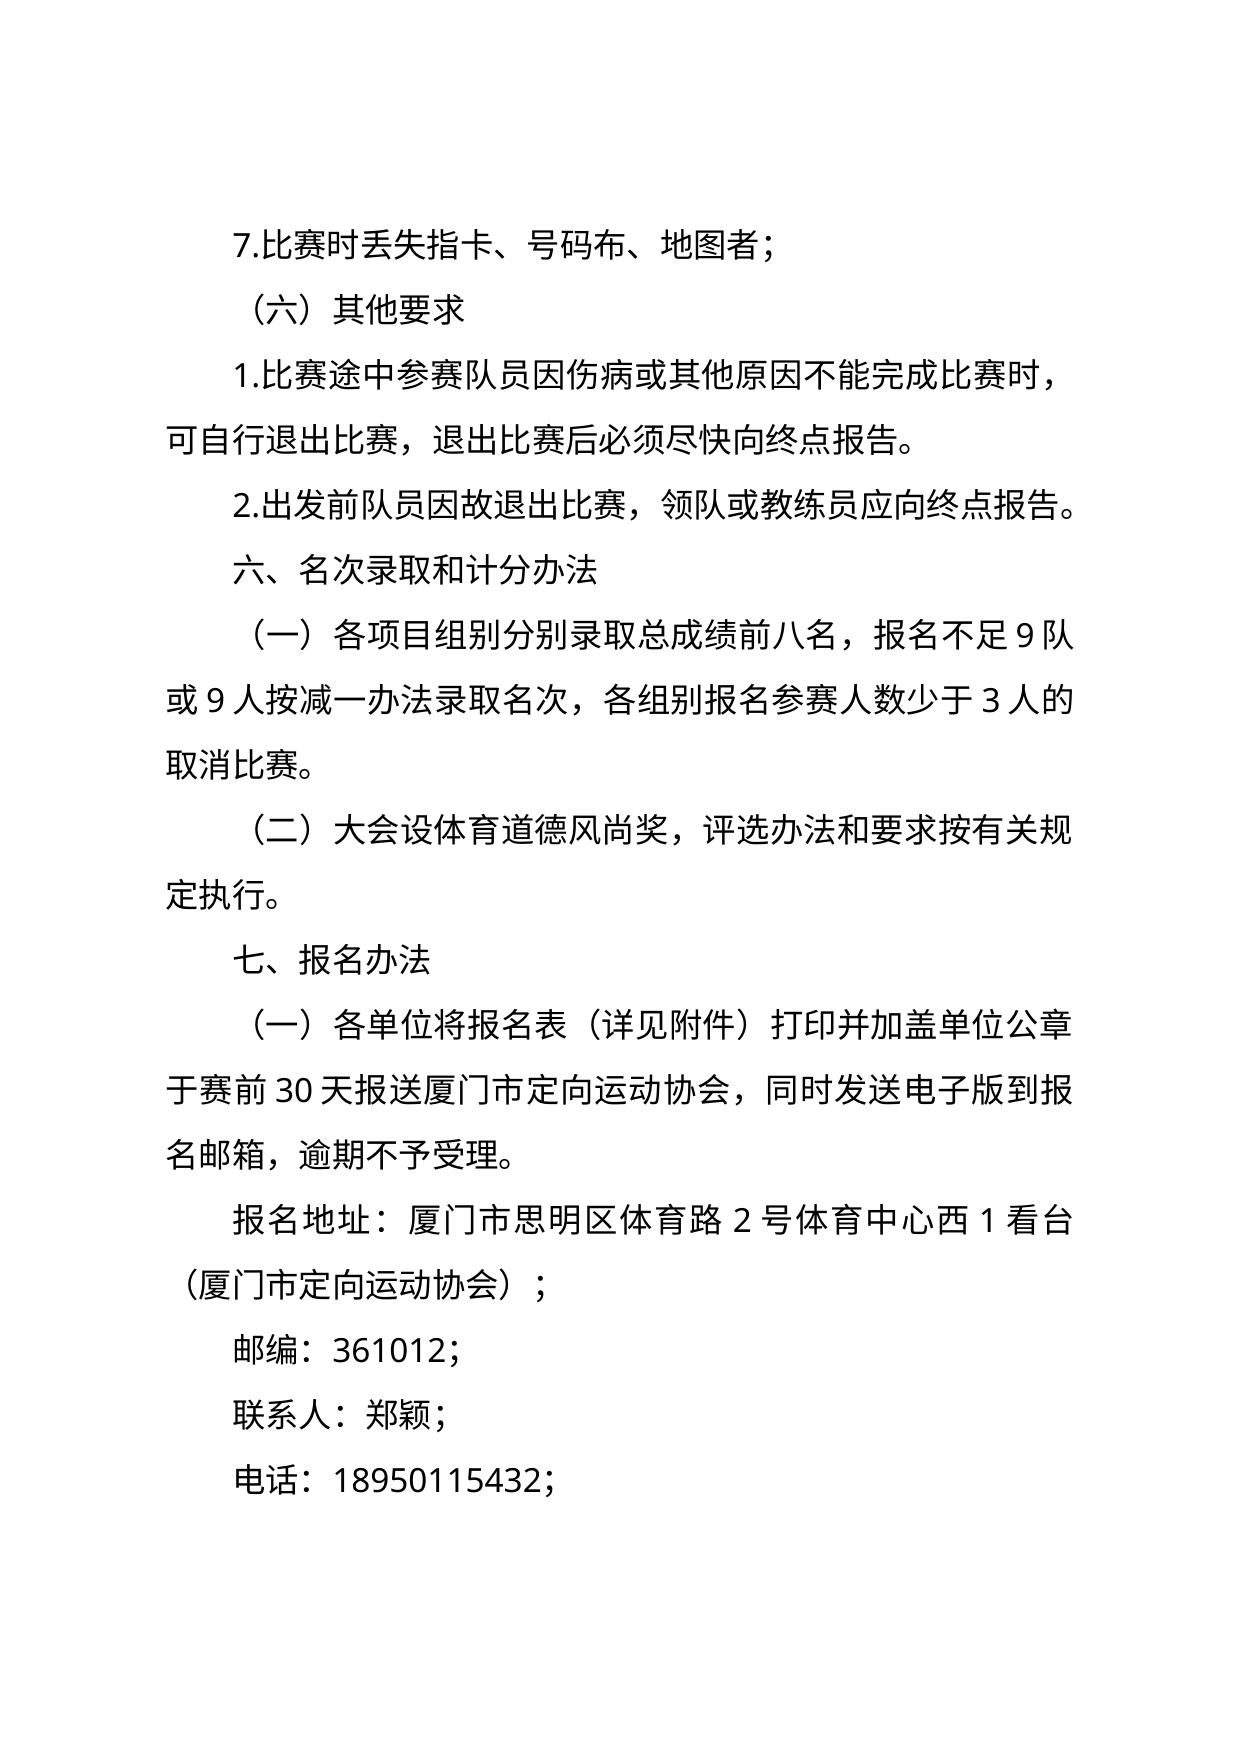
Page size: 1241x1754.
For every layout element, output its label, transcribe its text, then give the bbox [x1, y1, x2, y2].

text （一）各项目组别分别录取总成绩前八名，报名不足9队或9人按减一办法录取名次，各组别报名参赛人数少于3人的取消比赛。 [165, 601, 1075, 796]
text 六、名次录取和计分办法 [165, 536, 1075, 601]
text （一）各单位将报名表（详见附件）打印并加盖单位公章于赛前30天报送厦门市定向运动协会，同时发送电子版到报名邮箱，逾期不予受理。 [165, 991, 1075, 1186]
text 报名地址：厦门市思明区体育路2号体育中心西1看台（厦门市定向运动协会）； [165, 1186, 1075, 1316]
text 邮编：361012； [165, 1316, 1075, 1381]
text 七、报名办法 [165, 926, 1075, 991]
text （六）其他要求 [165, 276, 1075, 341]
text 联系人：郑颖； [165, 1381, 1075, 1446]
text 1.比赛途中参赛队员因伤病或其他原因不能完成比赛时，可自行退出比赛，退出比赛后必须尽快向终点报告。 [165, 341, 1075, 471]
text 2.出发前队员因故退出比赛，领队或教练员应向终点报告。 [165, 471, 1075, 536]
text 电话：18950115432； [165, 1446, 1075, 1511]
text （二）大会设体育道德风尚奖，评选办法和要求按有关规定执行。 [165, 796, 1075, 926]
text 7.比赛时丢失指卡、号码布、地图者； [165, 211, 1075, 276]
